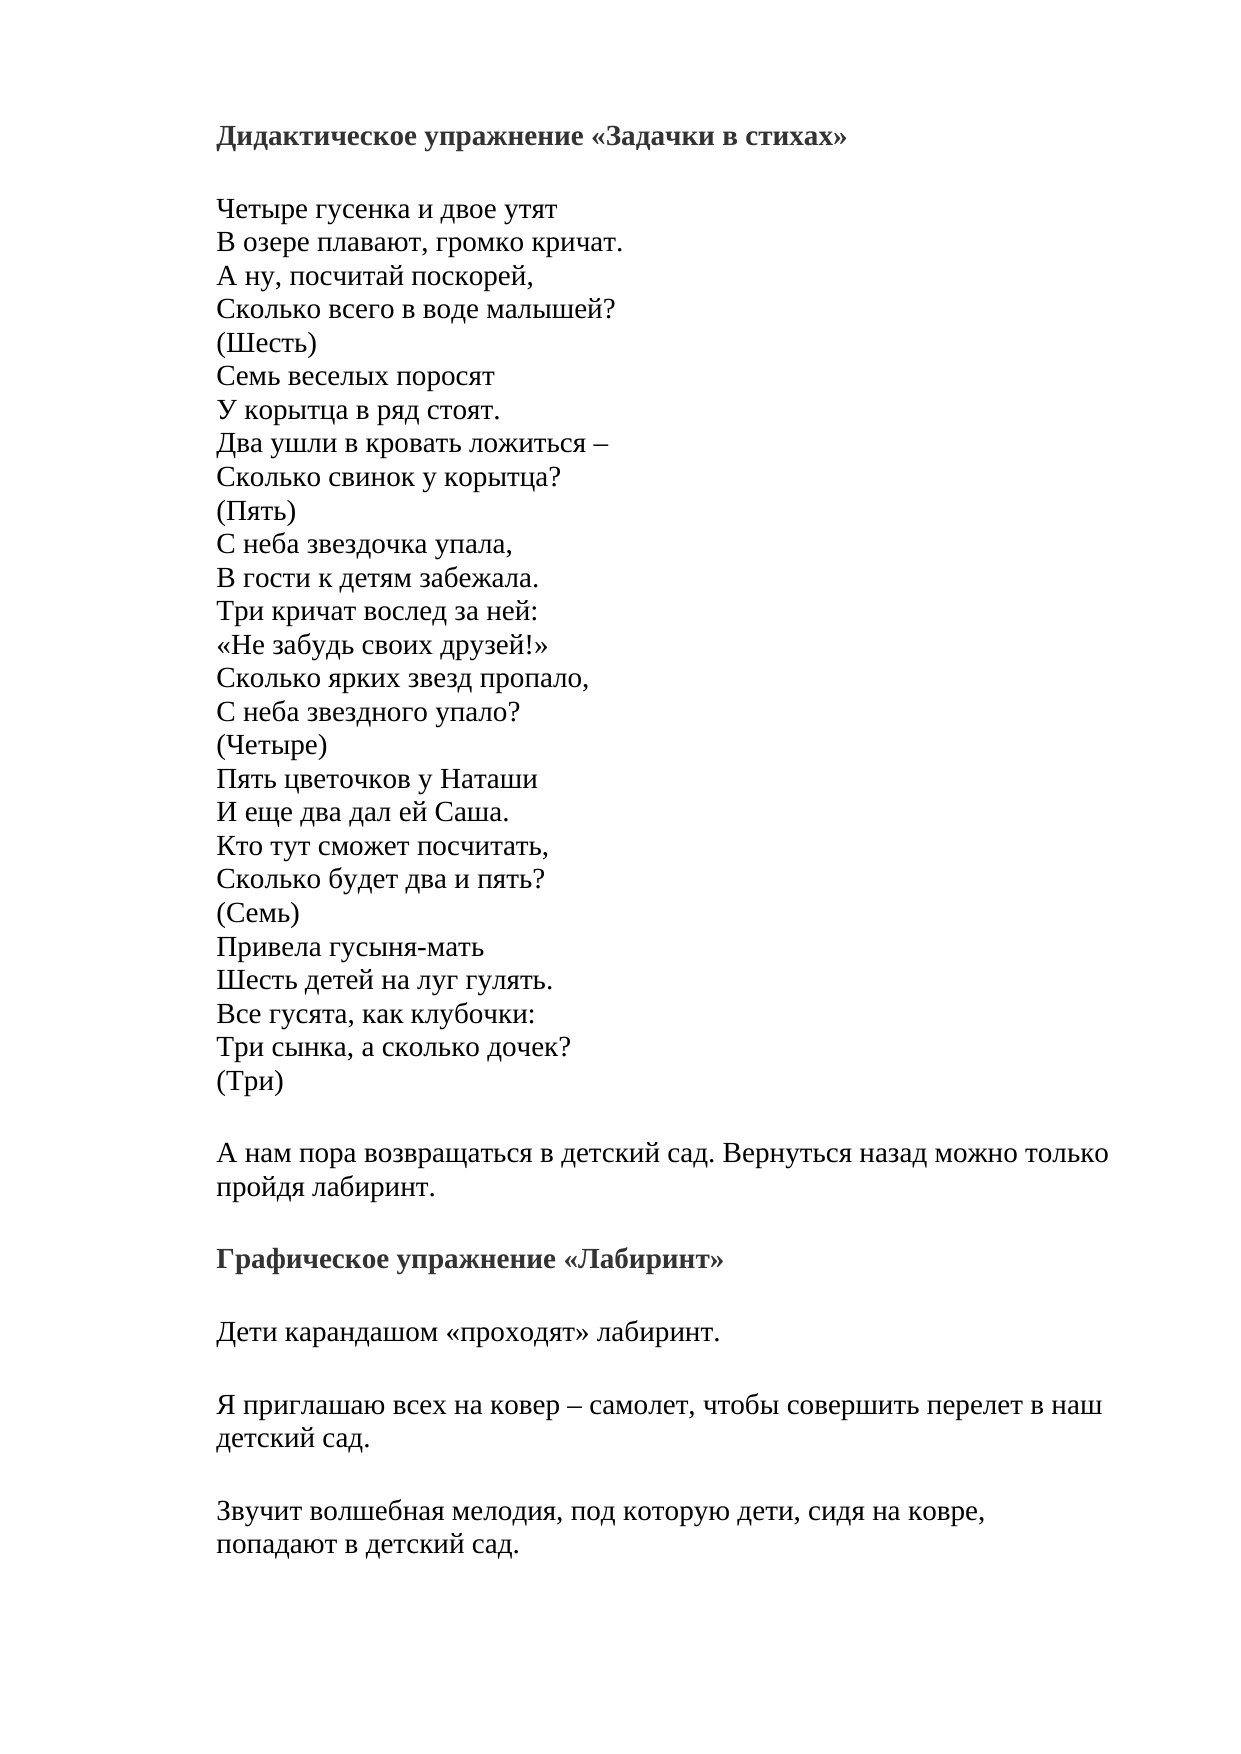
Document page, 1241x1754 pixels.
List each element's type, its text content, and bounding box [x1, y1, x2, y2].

subtitle Дидактическое упражнение «Задачки в стихах» [216, 118, 1113, 152]
text А нам пора возвращаться в детский сад. Вернуться назад можно только пройдя лабиринт. [216, 1135, 1113, 1202]
text Пять цветочков у Наташи И еще два дал ей Саша. Кто тут сможет посчитать, Сколько будет два и пять? (Семь) [216, 761, 1113, 929]
text С неба звездочка упала, В гости к детям забежала. Три кричат вослед за ней: «Не забудь своих друзей!» Сколько ярких звезд пропало, С неба звездного упало? (Четыре) [216, 526, 1113, 761]
text Дети карандашом «проходят» лабиринт. [216, 1314, 1113, 1348]
text Четыре гусенка и двое утят В озере плавают, громко кричат. А ну, посчитай поскорей, Сколько всего в воде малышей? (Шесть) [216, 191, 1113, 358]
text Семь веселых поросят У корытца в ряд стоят. Два ушли в кровать ложиться – Сколько свинок у корытца? (Пять) [216, 358, 1113, 526]
subtitle Графическое упражнение «Лабиринт» [216, 1242, 1113, 1275]
text Звучит волшебная мелодия, под которую дети, сидя на ковре, попадают в детский сад. [216, 1493, 1113, 1560]
text Привела гусыня-мать Шесть детей на луг гулять. Все гусята, как клубочки: Три сынка, а сколько дочек? (Три) [216, 929, 1113, 1096]
text Я приглашаю всех на ковер – самолет, чтобы совершить перелет в наш детский сад. [216, 1387, 1113, 1454]
